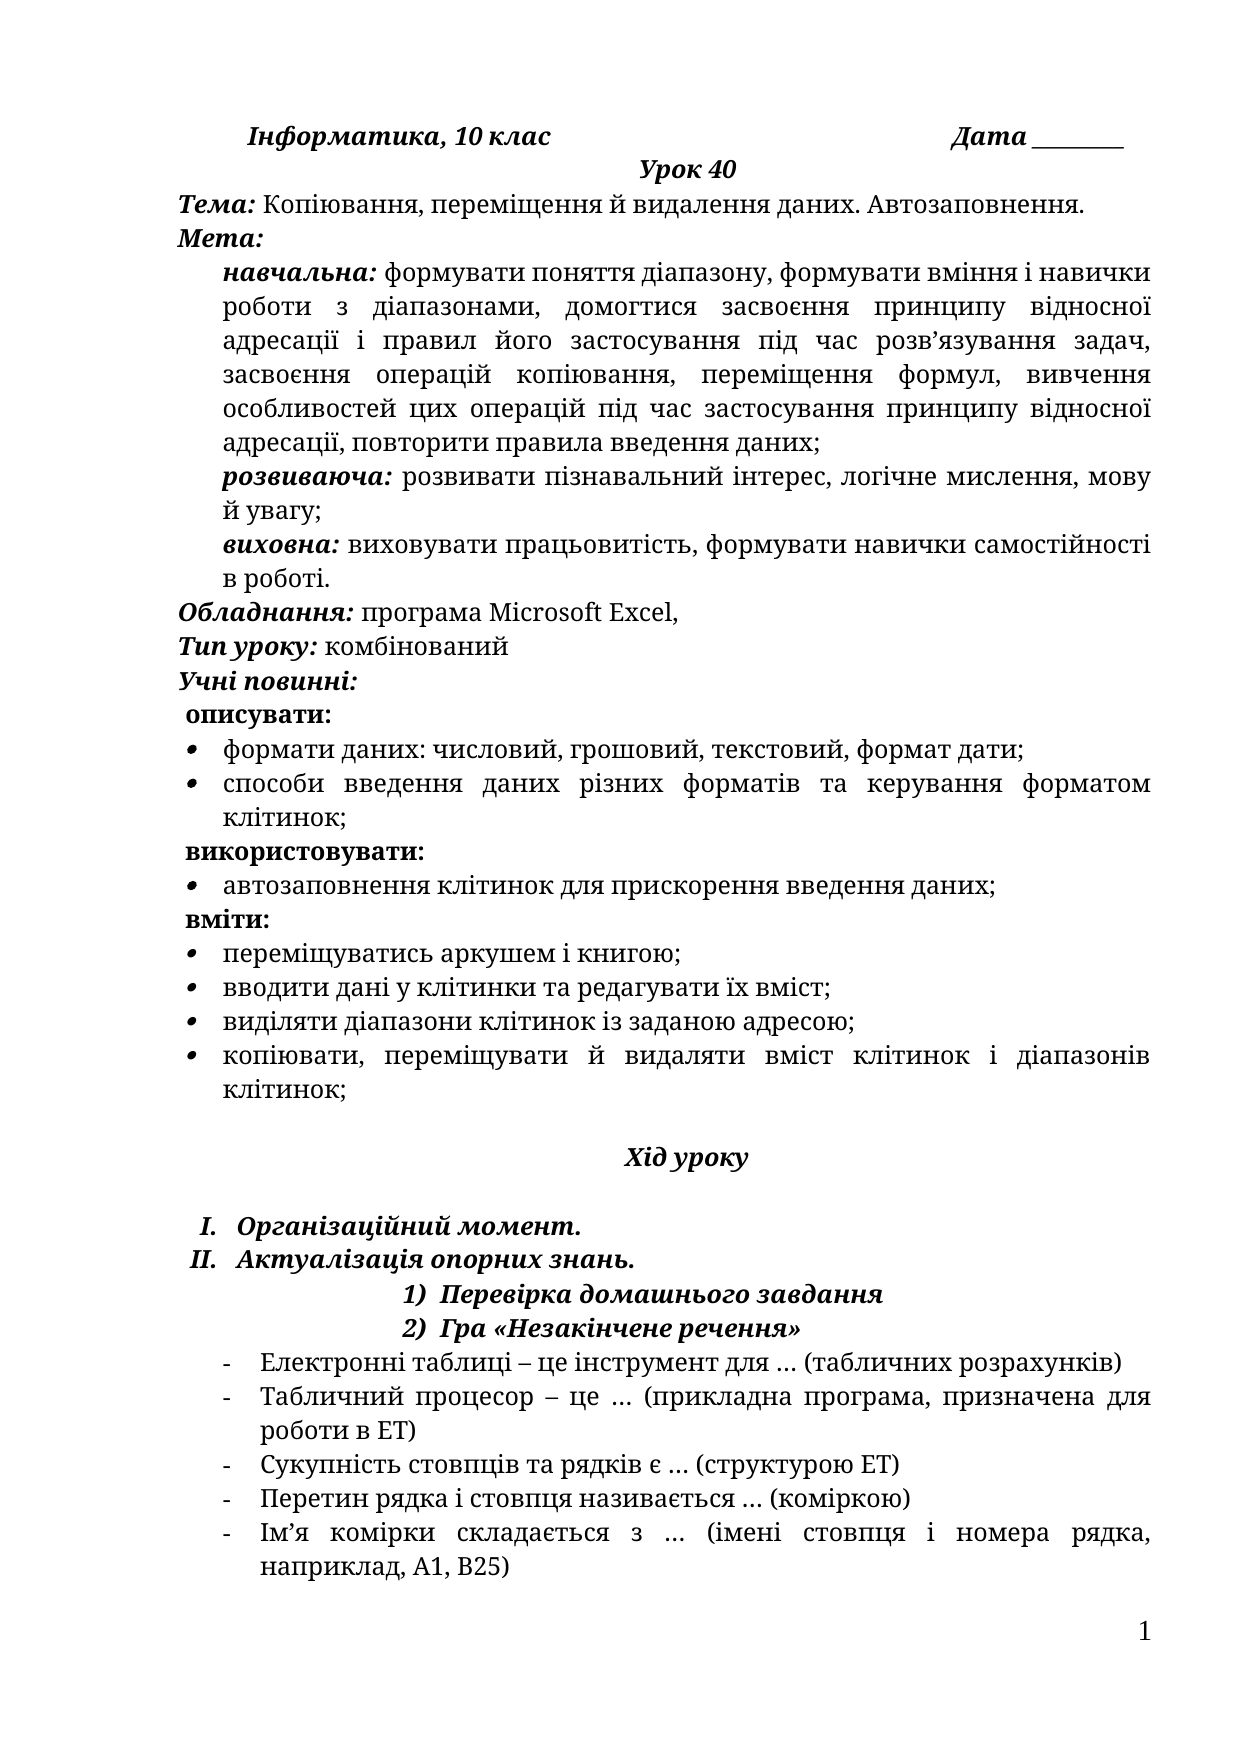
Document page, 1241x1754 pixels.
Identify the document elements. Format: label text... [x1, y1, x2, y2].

text описувати: [185, 697, 1152, 731]
text розвиваюча: розвивати пізнавальний інтерес, логічне мислення, мову й увагу; [222, 459, 1152, 527]
text Тип уроку: комбінований [177, 629, 1152, 663]
list переміщуватись аркушем і книгою; [185, 936, 1152, 970]
list Сукупність стовпців та рядків є … (структурою ЕТ) [222, 1447, 1152, 1481]
text використовувати: [185, 833, 1152, 867]
list копіювати, переміщувати й видаляти вміст клітинок і діапазонів клітинок; [185, 1038, 1152, 1106]
text вміти: [185, 902, 1152, 936]
list Актуалізація опорних знань. [217, 1242, 1152, 1276]
list Організаційний момент. [217, 1208, 1152, 1242]
text Хід уроку [177, 1140, 1152, 1174]
list виділяти діапазони клітинок із заданою адресою; [185, 1004, 1152, 1038]
list Табличний процесор – це … (прикладна програма, призначена для роботи в ЕТ) [222, 1378, 1152, 1447]
text Тема: Копіювання, переміщення й видалення даних. Автозаповнення. [177, 186, 1152, 220]
text навчальна: формувати поняття діапазону, формувати вміння і навички роботи з діапазонами, домогтися засвоєння принципу відносної адресації і правил його застосування під час розв’язування задач, засвоєння операцій копіювання, переміщення формул, вивчення особливостей цих операцій під час застосування принципу відносної адресації, повторити правила введення даних; [222, 254, 1152, 459]
text Мета: [177, 220, 1152, 254]
list Перетин рядка і стовпця називається … (коміркою) [222, 1481, 1152, 1515]
list Ім’я комірки складається з … (імені стовпця і номера рядка, наприклад, А1, В25) [222, 1515, 1152, 1583]
text Учні повинні: [177, 663, 1152, 697]
list Перевірка домашнього завдання [402, 1276, 1152, 1310]
list формати даних: числовий, грошовий, текстовий, формат дати; [185, 731, 1152, 765]
text Інформатика, 10 клас Дата ________ [177, 118, 1152, 152]
text Урок 40 [177, 152, 1152, 186]
text Обладнання: програма Microsoft Excel, [177, 595, 1152, 629]
text виховна: виховувати працьовитість, формувати навички самостійності в роботі. [222, 527, 1152, 595]
list способи введення даних різних форматів та керування форматом клітинок; [185, 765, 1152, 833]
list вводити дані у клітинки та редагувати їх вміст; [185, 970, 1152, 1004]
list Гра «Незакінчене речення» [402, 1310, 1152, 1344]
list Електронні таблиці – це інструмент для … (табличних розрахунків) [222, 1344, 1152, 1378]
list автозаповнення клітинок для прискорення введення даних; [185, 867, 1152, 902]
